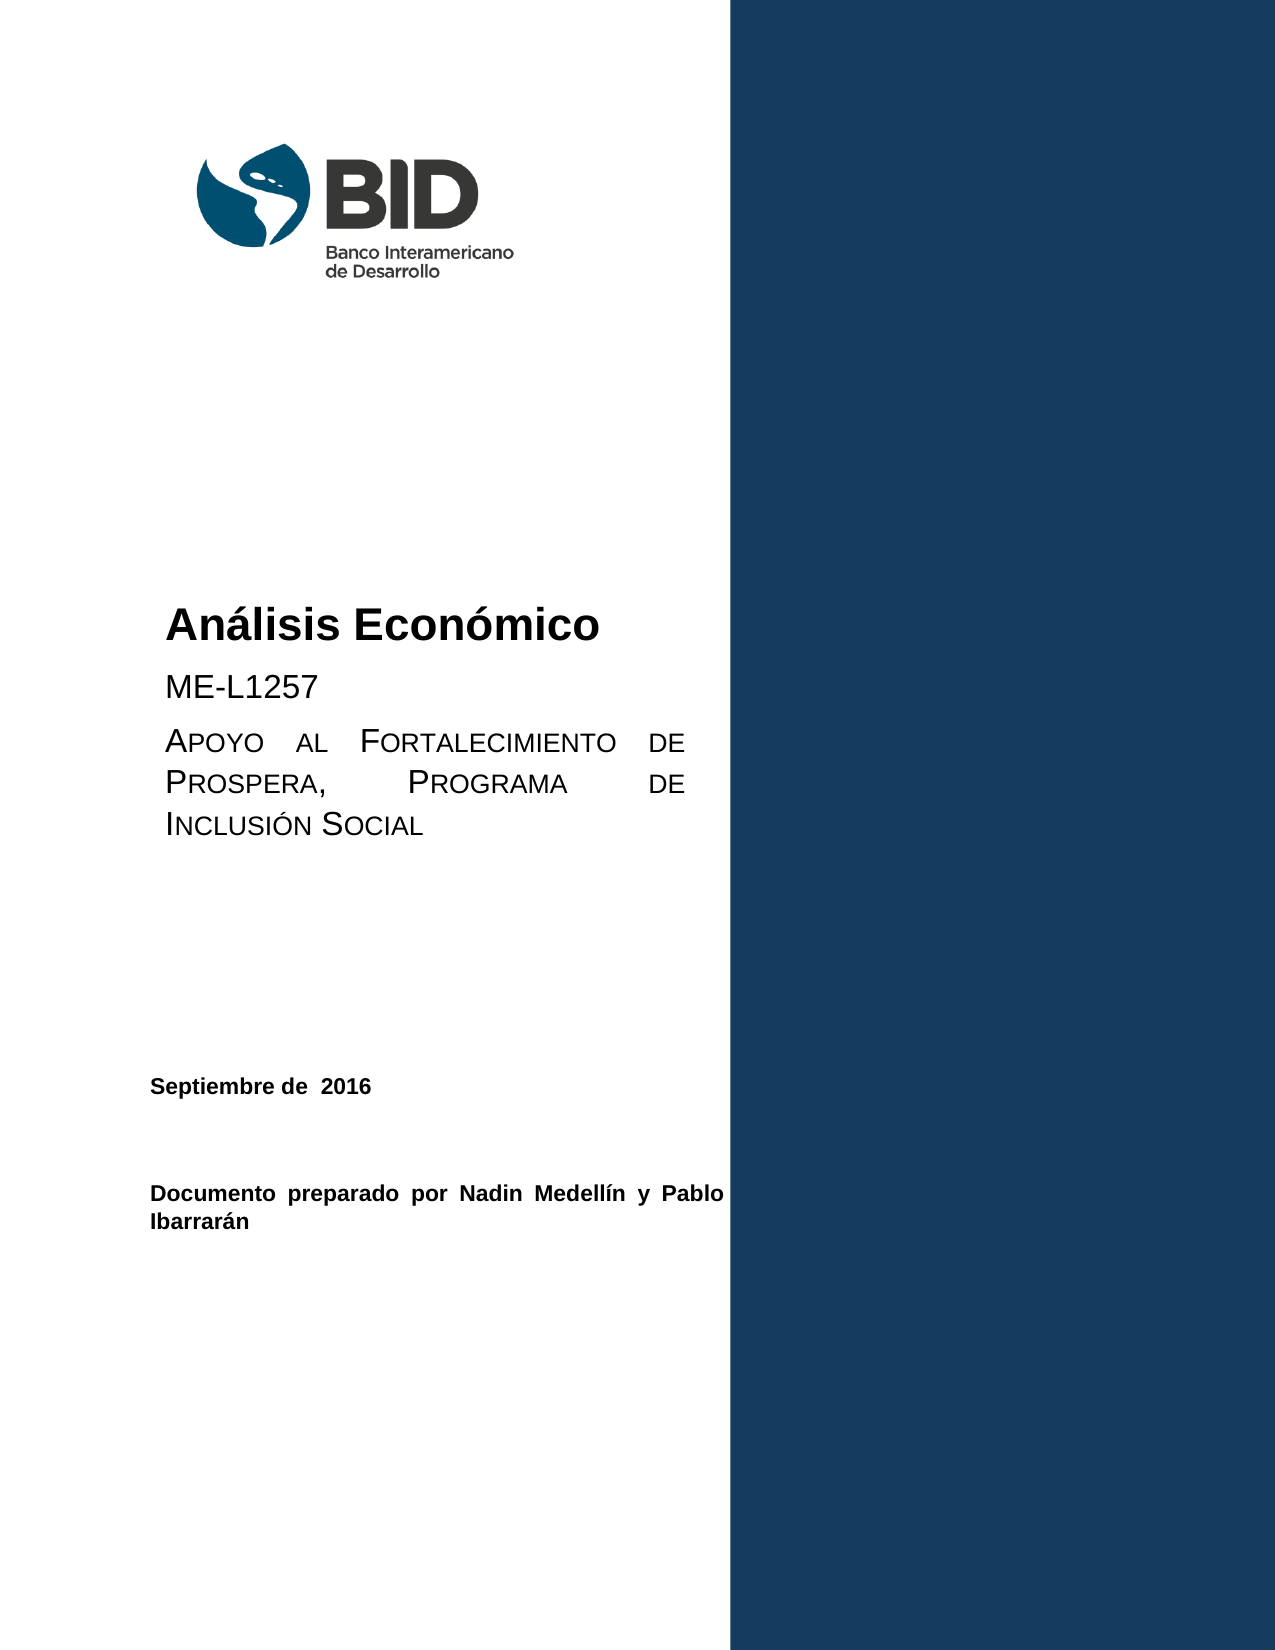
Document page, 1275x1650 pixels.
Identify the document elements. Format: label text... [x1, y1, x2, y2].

picture [168, 112, 553, 322]
text Septiembre de 2016 [150, 684, 730, 1099]
text Documento preparado por Nadin Medellín y Pablo Ibarrarán [150, 1180, 730, 1235]
